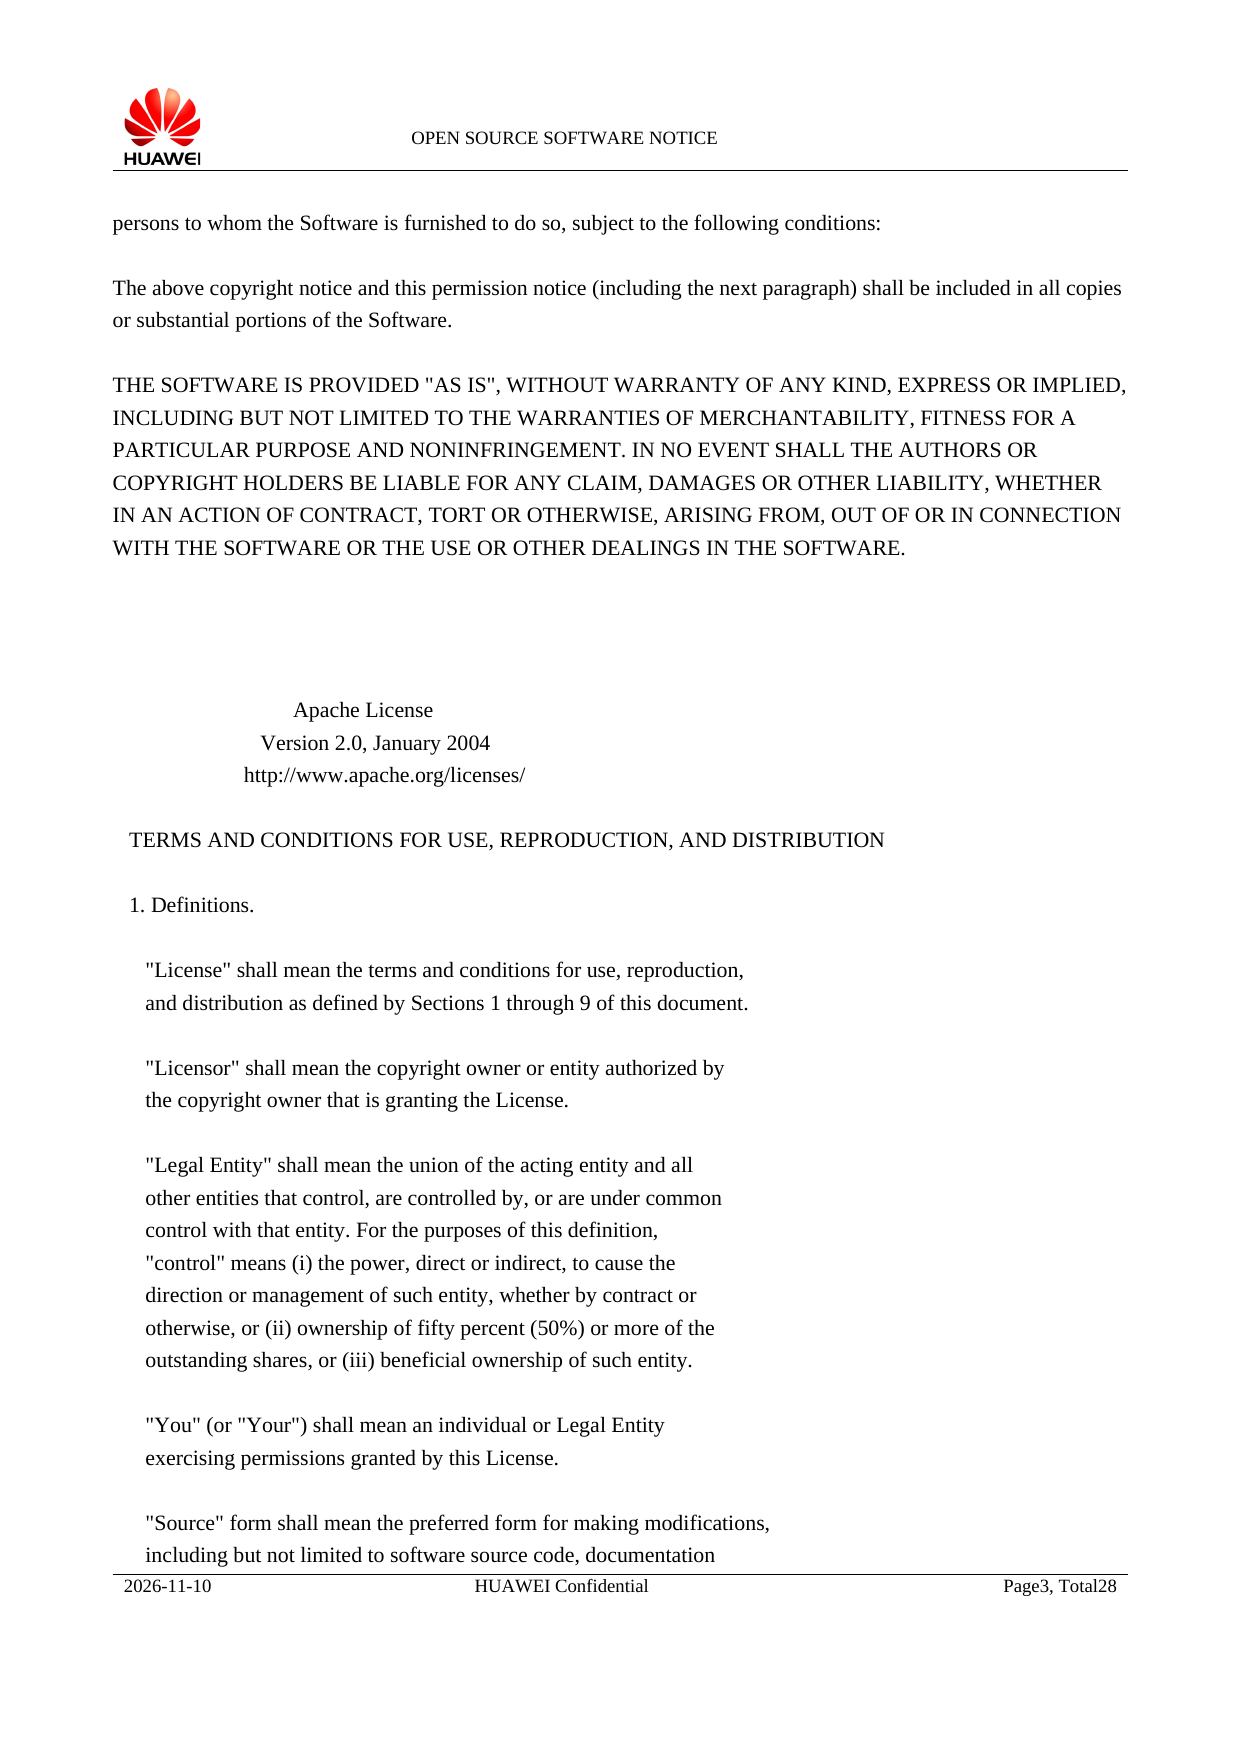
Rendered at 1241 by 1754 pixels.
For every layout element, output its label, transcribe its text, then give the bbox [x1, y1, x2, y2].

picture [124, 88, 201, 165]
